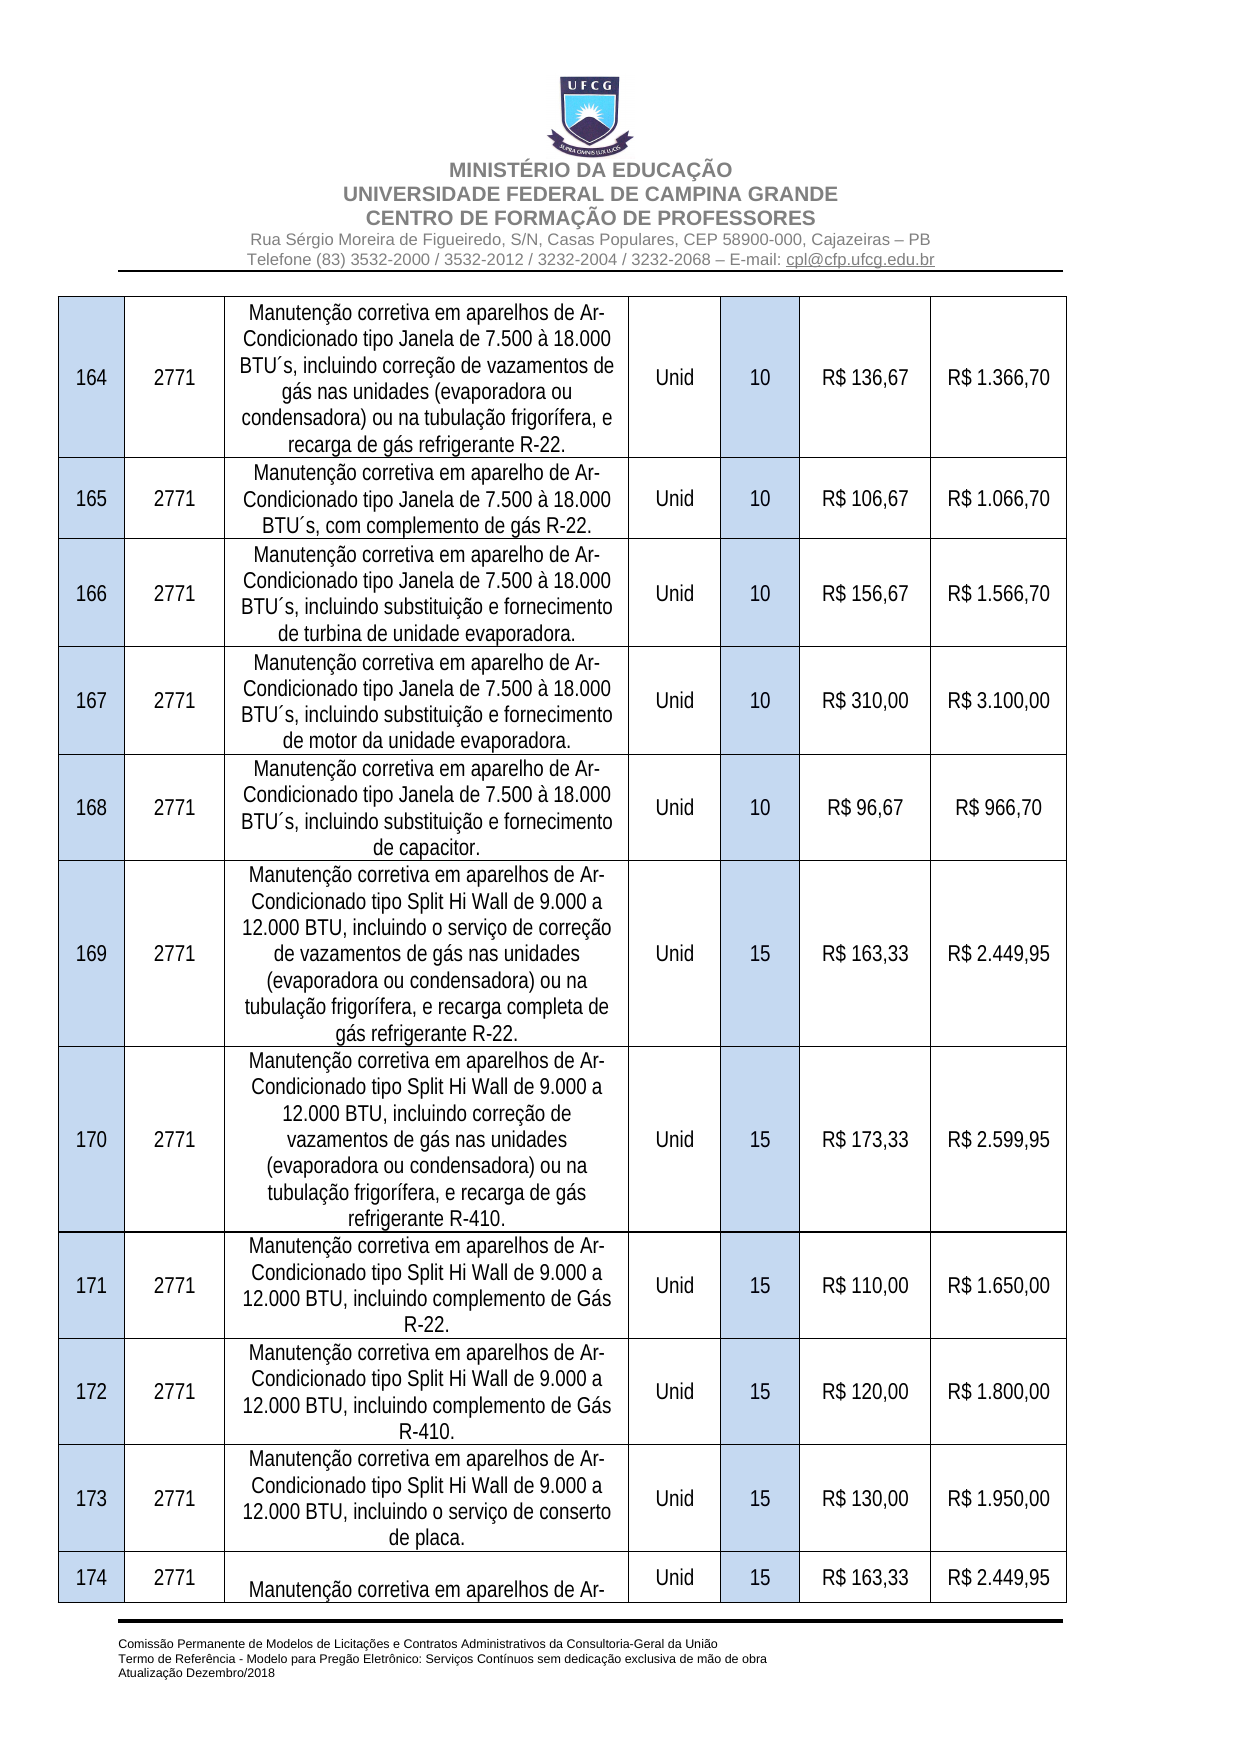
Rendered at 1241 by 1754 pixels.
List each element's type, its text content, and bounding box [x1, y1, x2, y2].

table_cell Unid [629, 458, 720, 538]
table_cell Unid [629, 1445, 720, 1551]
table_cell 2771 [125, 1552, 224, 1602]
table_cell Unid [629, 539, 720, 646]
table_cell Manutenção corretiva em aparelho de Ar-Condicionado tipo Janela de 7.500 à 18.000 BTU´s, com complemento de gás R-22. [225, 458, 628, 538]
table_cell 165 [59, 458, 124, 538]
table_cell 2771 [125, 1233, 224, 1338]
table_cell R$ 2.449,95 [931, 861, 1066, 1046]
table_cell 164 [59, 297, 124, 457]
table_cell Manutenção corretiva em aparelhos de Ar-Condicionado tipo Split Hi Wall de 9.000 a 12.000 BTU, incluindo o serviço de correção de vazamentos de gás nas unidades (evaporadora ou condensadora) ou na tubulação frigorífera, e recarga completa de gás refrigerante R-22. [225, 861, 628, 1046]
table_cell R$ 2.449,95 [931, 1552, 1066, 1602]
table_cell R$ 96,67 [800, 755, 930, 860]
table_cell 168 [59, 755, 124, 860]
table_cell 173 [59, 1445, 124, 1551]
table_cell R$ 310,00 [800, 647, 930, 754]
table_cell Manutenção corretiva em aparelhos de Ar-Condicionado tipo Split Hi Wall de 9.000 a 12.000 BTU, incluindo complemento de Gás R-22. [225, 1233, 628, 1338]
table_cell R$ 136,67 [800, 297, 930, 457]
table_cell 169 [59, 861, 124, 1046]
table_cell 2771 [125, 539, 224, 646]
table_cell Unid [629, 755, 720, 860]
table_cell R$ 163,33 [800, 1552, 930, 1602]
table_cell R$ 1.800,00 [931, 1339, 1066, 1444]
table_cell Manutenção corretiva em aparelho de Ar-Condicionado tipo Janela de 7.500 à 18.000 BTU´s, incluindo substituição e fornecimento de motor da unidade evaporadora. [225, 647, 628, 754]
table_cell 2771 [125, 647, 224, 754]
table_cell Manutenção corretiva em aparelho de Ar-Condicionado tipo Janela de 7.500 à 18.000 BTU´s, incluindo substituição e fornecimento de turbina de unidade evaporadora. [225, 539, 628, 646]
table_cell 2771 [125, 1339, 224, 1444]
table_cell 2771 [125, 1047, 224, 1231]
table_cell 171 [59, 1233, 124, 1338]
table_cell 2771 [125, 458, 224, 538]
table_cell 15 [721, 861, 799, 1046]
table_cell 15 [721, 1552, 799, 1602]
table_cell 174 [59, 1552, 124, 1602]
table_cell R$ 1.566,70 [931, 539, 1066, 646]
table_cell R$ 1.950,00 [931, 1445, 1066, 1551]
table_cell Manutenção corretiva em aparelhos de Ar-Condicionado tipo Split Hi Wall de 9.000 a 12.000 BTU, incluindo correção de vazamentos de gás nas unidades (evaporadora ou condensadora) ou na tubulação frigorífera, e recarga de gás refrigerante R-410. [225, 1047, 628, 1231]
table_cell 2771 [125, 1445, 224, 1551]
table_cell R$ 110,00 [800, 1233, 930, 1338]
table_cell 170 [59, 1047, 124, 1231]
table_cell 15 [721, 1233, 799, 1338]
table_cell Unid [629, 1339, 720, 1444]
table_cell Unid [629, 1233, 720, 1338]
table_cell 2771 [125, 755, 224, 860]
table_cell R$ 163,33 [800, 861, 930, 1046]
table_cell 2771 [125, 861, 224, 1046]
table_cell Unid [629, 297, 720, 457]
picture [546, 73, 636, 159]
table_cell Unid [629, 647, 720, 754]
table_cell R$ 120,00 [800, 1339, 930, 1444]
table_cell Manutenção corretiva em aparelhos de Ar-Condicionado tipo Janela de 7.500 à 18.000 BTU´s, incluindo correção de vazamentos de gás nas unidades (evaporadora ou condensadora) ou na tubulação frigorífera, e recarga de gás refrigerante R-22. [225, 297, 628, 457]
table_cell R$ 1.650,00 [931, 1233, 1066, 1338]
table_cell 172 [59, 1339, 124, 1444]
table_cell 15 [721, 1047, 799, 1231]
table_cell R$ 2.599,95 [931, 1047, 1066, 1231]
table_cell 166 [59, 539, 124, 646]
table_cell R$ 156,67 [800, 539, 930, 646]
table_cell R$ 130,00 [800, 1445, 930, 1551]
table_cell R$ 1.366,70 [931, 297, 1066, 457]
table_cell Manutenção corretiva em aparelho de Ar-Condicionado tipo Janela de 7.500 à 18.000 BTU´s, incluindo substituição e fornecimento de capacitor. [225, 755, 628, 860]
table_cell Manutenção corretiva em aparelhos de Ar-Condicionado tipo Split Hi Wall de 9.000 a 12.000 BTU, incluindo complemento de Gás R-410. [225, 1339, 628, 1444]
table_cell Unid [629, 861, 720, 1046]
table_cell 10 [721, 297, 799, 457]
table_cell R$ 3.100,00 [931, 647, 1066, 754]
table_cell 15 [721, 1339, 799, 1444]
table_cell R$ 106,67 [800, 458, 930, 538]
table_cell 10 [721, 458, 799, 538]
table_cell R$ 1.066,70 [931, 458, 1066, 538]
table_cell 10 [721, 539, 799, 646]
table_cell R$ 173,33 [800, 1047, 930, 1231]
table_cell 2771 [125, 297, 224, 457]
table_cell Manutenção corretiva em aparelhos de Ar-Condicionado tipo Split Hi Wall de 9.000 a 12.000 BTU, incluindo o serviço de conserto de placa. [225, 1445, 628, 1551]
table_cell 15 [721, 1445, 799, 1551]
table_cell Unid [629, 1552, 720, 1602]
table_cell Unid [629, 1047, 720, 1231]
table_cell 167 [59, 647, 124, 754]
table_cell R$ 966,70 [931, 755, 1066, 860]
table_cell 10 [721, 755, 799, 860]
table_cell 10 [721, 647, 799, 754]
